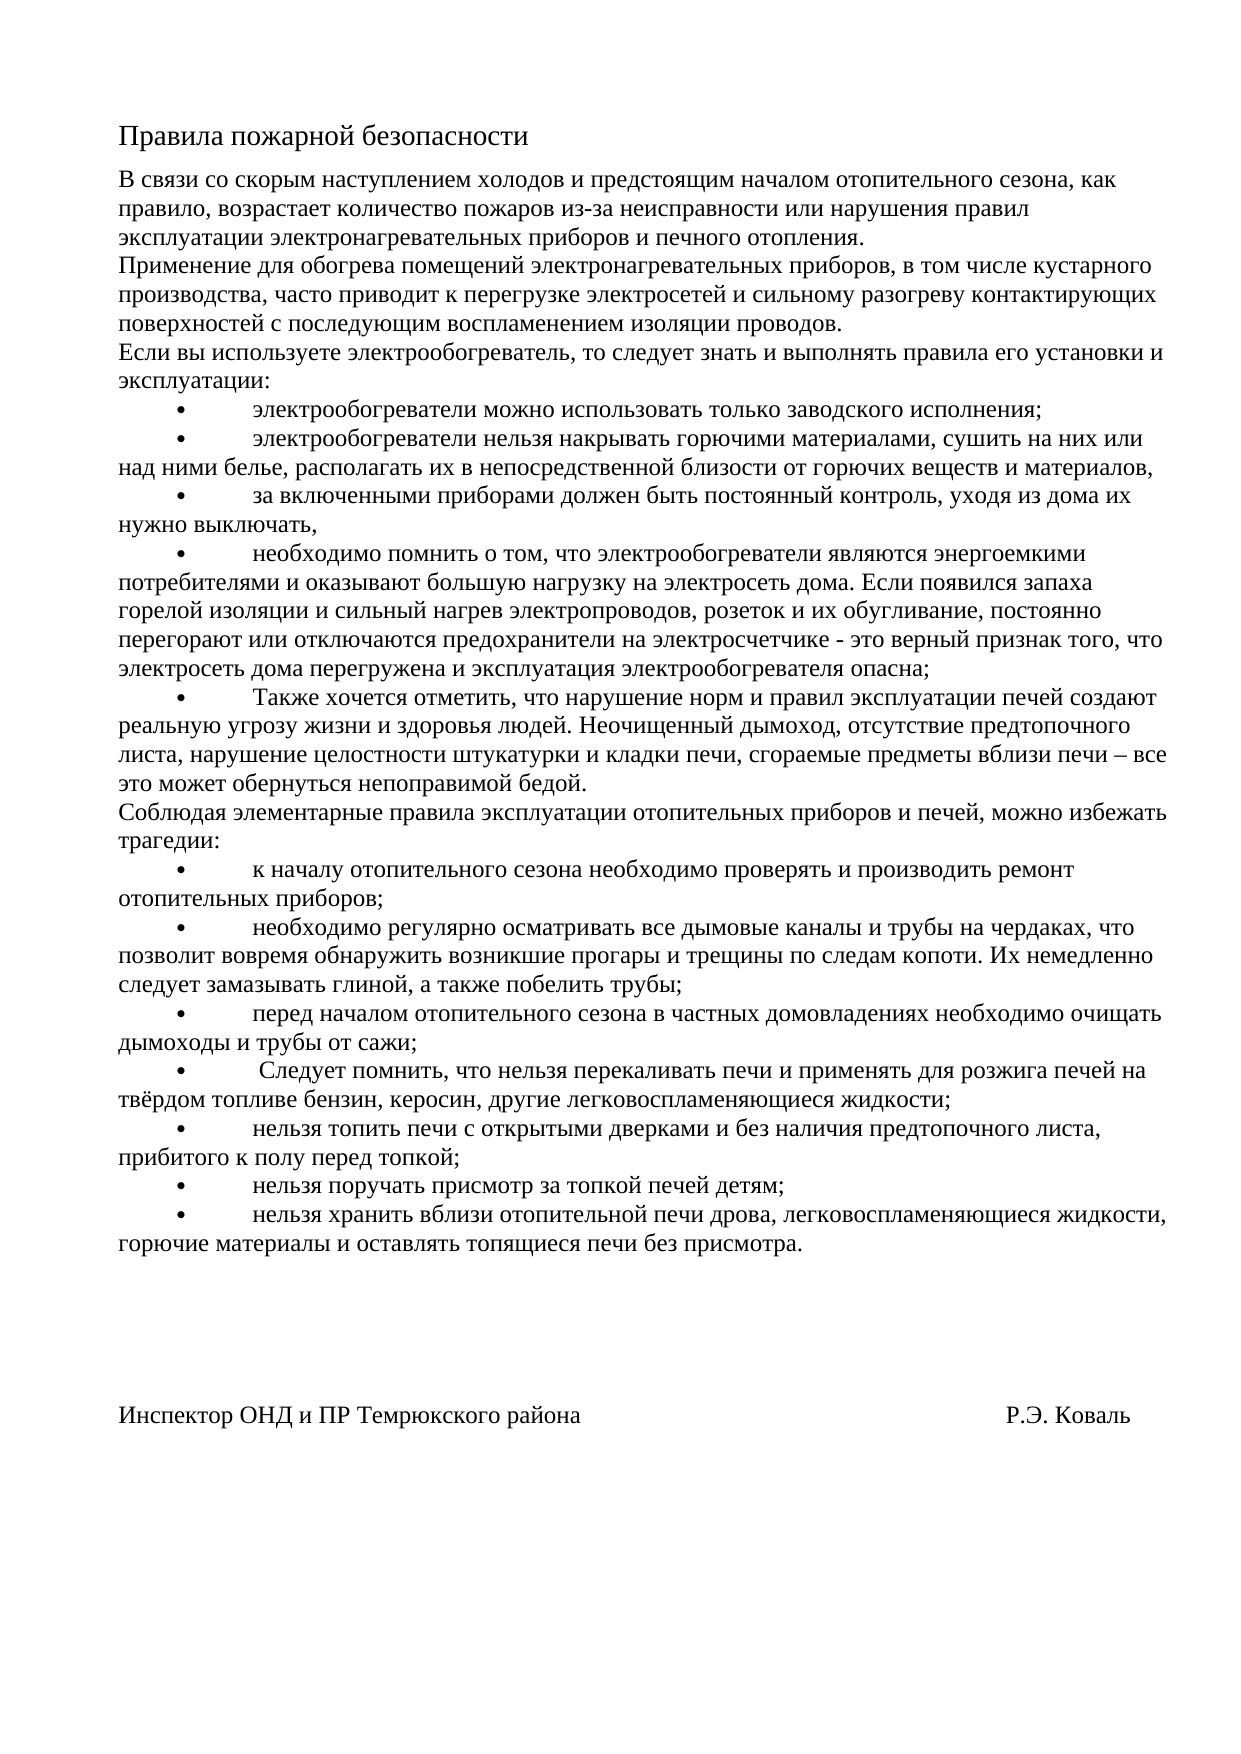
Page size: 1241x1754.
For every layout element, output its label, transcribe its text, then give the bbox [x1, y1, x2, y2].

list за включенными приборами должен быть постоянный контроль, уходя из дома их нужно выключать, [118, 480, 1181, 538]
list нельзя поручать присмотр за топкой печей детям; [118, 1170, 1181, 1199]
list перед началом отопительного сезона в частных домовладениях необходимо очищать дымоходы и трубы от сажи; [118, 998, 1181, 1055]
text Если вы используете электрообогреватель, то следует знать и выполнять правила его установки и эксплуатации: [118, 337, 1181, 394]
list нельзя хранить вблизи отопительной печи дрова, легковоспламеняющиеся жидкости, горючие материалы и оставлять топящиеся печи без присмотра. [118, 1199, 1181, 1257]
list необходимо помнить о том, что электрообогреватели являются энергоемкими потребителями и оказывают большую нагрузку на электросеть дома. Если появился запаха горелой изоляции и сильный нагрев электропроводов, розеток и их обугливание, постоянно перегорают или отключаются предохранители на электросчетчике - это верный признак того, что электросеть дома перегружена и эксплуатация электрообогревателя опасна; [118, 538, 1181, 682]
text Применение для обогрева помещений электронагревательных приборов, в том числе кустарного производства, часто приводит к перегрузке электросетей и сильному разогреву контактирующих поверхностей с последующим воспламенением изоляции проводов. [118, 250, 1181, 337]
list нельзя топить печи с открытыми дверками и без наличия предтопочного листа, прибитого к полу перед топкой; [118, 1113, 1181, 1170]
text Соблюдая элементарные правила эксплуатации отопительных приборов и печей, можно избежать трагедии: [118, 797, 1181, 854]
list Также хочется отметить, что нарушение норм и правил эксплуатации печей создают реальную угрозу жизни и здоровья людей. Неочищенный дымоход, отсутствие предтопочного листа, нарушение целостности штукатурки и кладки печи, сгораемые предметы вблизи печи – все это может обернуться непоправимой бедой. [118, 682, 1181, 797]
list Следует помнить, что нельзя перекаливать печи и применять для розжига печей на твёрдом топливе бензин, керосин, другие легковоспламеняющиеся жидкости; [118, 1055, 1181, 1113]
text В связи со скорым наступлением холодов и предстоящим началом отопительного сезона, как правило, возрастает количество пожаров из-за неисправности или нарушения правил эксплуатации электронагревательных приборов и печного отопления. [118, 164, 1181, 250]
list к началу отопительного сезона необходимо проверять и производить ремонт отопительных приборов; [118, 854, 1181, 912]
text Инспектор ОНД и ПР Темрюкского района Р.Э. Коваль [118, 1400, 1181, 1428]
text Правила пожарной безопасности [118, 118, 1181, 152]
list электрообогреватели можно использовать только заводского исполнения; [118, 394, 1181, 423]
list электрообогреватели нельзя накрывать горючими материалами, сушить на них или над ними белье, располагать их в непосредственной близости от горючих веществ и материалов, [118, 423, 1181, 480]
list необходимо регулярно осматривать все дымовые каналы и трубы на чердаках, что позволит вовремя обнаружить возникшие прогары и трещины по следам копоти. Их немедленно следует замазывать глиной, а также побелить трубы; [118, 912, 1181, 998]
